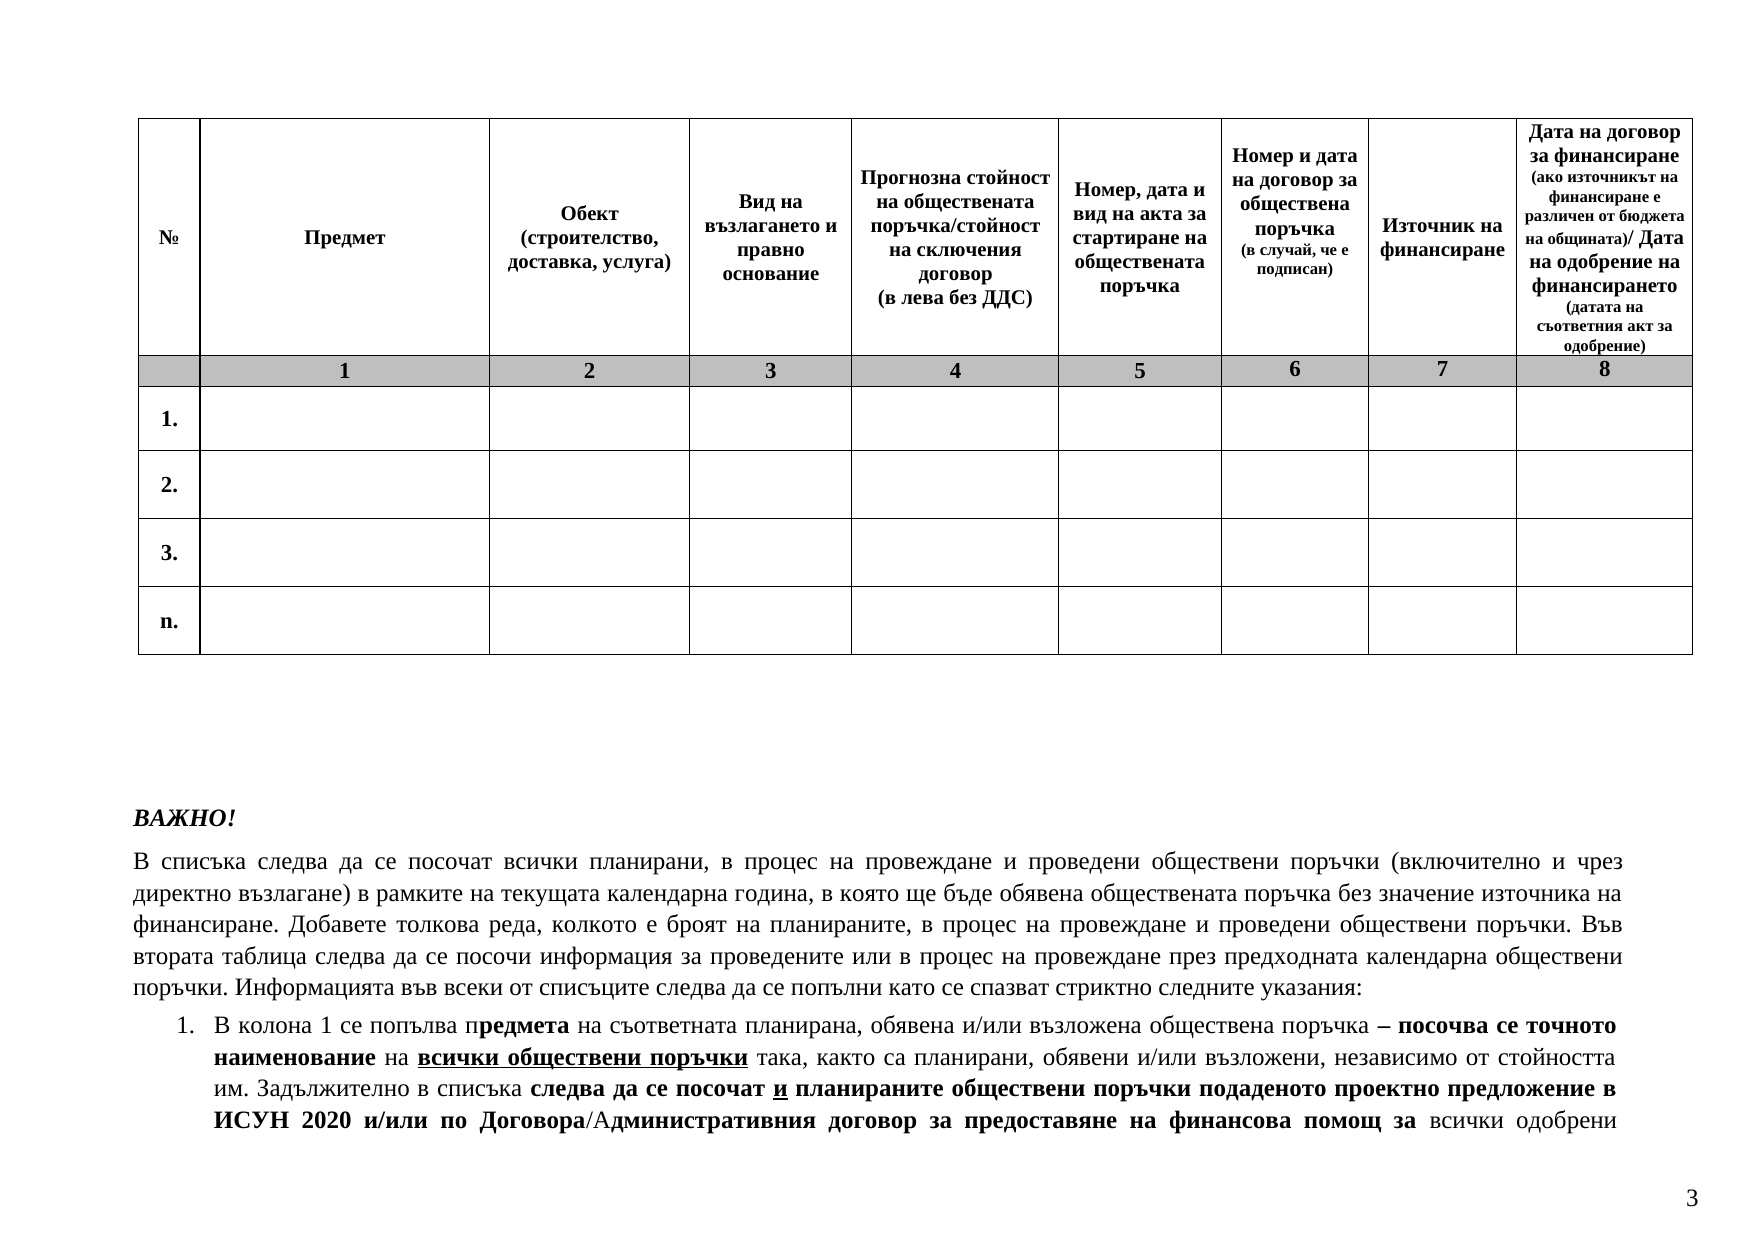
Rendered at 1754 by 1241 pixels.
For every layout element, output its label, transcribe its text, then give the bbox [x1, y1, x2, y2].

table_cell [852, 587, 1058, 654]
table_header № [139, 119, 199, 354]
table_cell n. [139, 587, 199, 654]
table_cell [1369, 451, 1516, 518]
table_cell [690, 387, 851, 450]
table_cell [1517, 519, 1692, 586]
table_cell [1369, 587, 1516, 654]
table_cell [690, 587, 851, 654]
table_cell 1. [139, 387, 199, 450]
table_cell [490, 587, 689, 654]
table_cell 2. [139, 451, 199, 518]
table_header Предмет [201, 119, 489, 354]
table_cell [1059, 519, 1221, 586]
table_cell 4 [852, 356, 1058, 386]
table_cell [1059, 587, 1221, 654]
table_cell 2 [490, 356, 689, 386]
table_cell [1517, 387, 1692, 450]
table_cell [201, 587, 489, 654]
table_cell [201, 451, 489, 518]
table_cell [690, 519, 851, 586]
table_cell 3 [690, 356, 851, 386]
table_cell [1059, 451, 1221, 518]
table_cell 7 [1369, 356, 1516, 386]
table_header Номер, дата и вид на акта за стартиране на обществената поръчка [1059, 119, 1221, 354]
table_header Номер и дата на договор за обществена поръчка (в случай, че е подписан) [1222, 119, 1368, 354]
text ВАЖНО! [133, 803, 1639, 832]
table_cell 1 [201, 356, 489, 386]
table_header Вид на възлагането и правно основание [690, 119, 851, 354]
table_header Обект (строителство, доставка, услуга) [490, 119, 689, 354]
table_cell [1517, 587, 1692, 654]
table_cell [201, 387, 489, 450]
table_cell 6 [1222, 356, 1368, 386]
table_cell [852, 451, 1058, 518]
table_cell [852, 519, 1058, 586]
table_cell [1222, 387, 1368, 450]
table_cell [490, 519, 689, 586]
table_cell [852, 387, 1058, 450]
table_cell [1222, 451, 1368, 518]
table_cell [1222, 519, 1368, 586]
table_cell [201, 519, 489, 586]
table_cell [490, 387, 689, 450]
table_cell 3. [139, 519, 199, 586]
table_cell [1369, 387, 1516, 450]
table_cell [1369, 519, 1516, 586]
table_header Източник на финансиране [1369, 119, 1516, 354]
table_cell [1517, 451, 1692, 518]
table_cell [1222, 587, 1368, 654]
table_header Дата на договор за финансиране (ако източникът на финансиране е различен от бюджета на общината)/ Дата на одобрение на финансирането (датата на съответния акт за одобрение) [1517, 119, 1692, 354]
table_cell [1059, 387, 1221, 450]
table_cell [139, 356, 199, 386]
text В списъка следва да се посочат всички планирани, в процес на провеждане и проведени обществени поръчки (включително и чрез директно възлагане) в рамките на текущата календарна година, в която ще бъде обявена обществената поръчка без значение източника на финансиране. Добавете толкова реда, колкото е броят на планираните, в процес на провеждане и проведени обществени поръчки. Във втората таблица следва да се посочи информация за проведените или в процес на провеждане през предходната календарна обществени поръчки. Информацията във всеки от списъците следва да се попълни като се спазват стриктно следните указания: [133, 846, 1624, 1001]
table_cell 8 [1517, 356, 1692, 386]
table_header Прогнозна стойност на обществената поръчка/стойност на сключения договор (в лева без ДДС) [852, 119, 1058, 354]
table_cell [690, 451, 851, 518]
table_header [131, 1010, 1683, 1133]
table_cell [490, 451, 689, 518]
table_cell 5 [1059, 356, 1221, 386]
